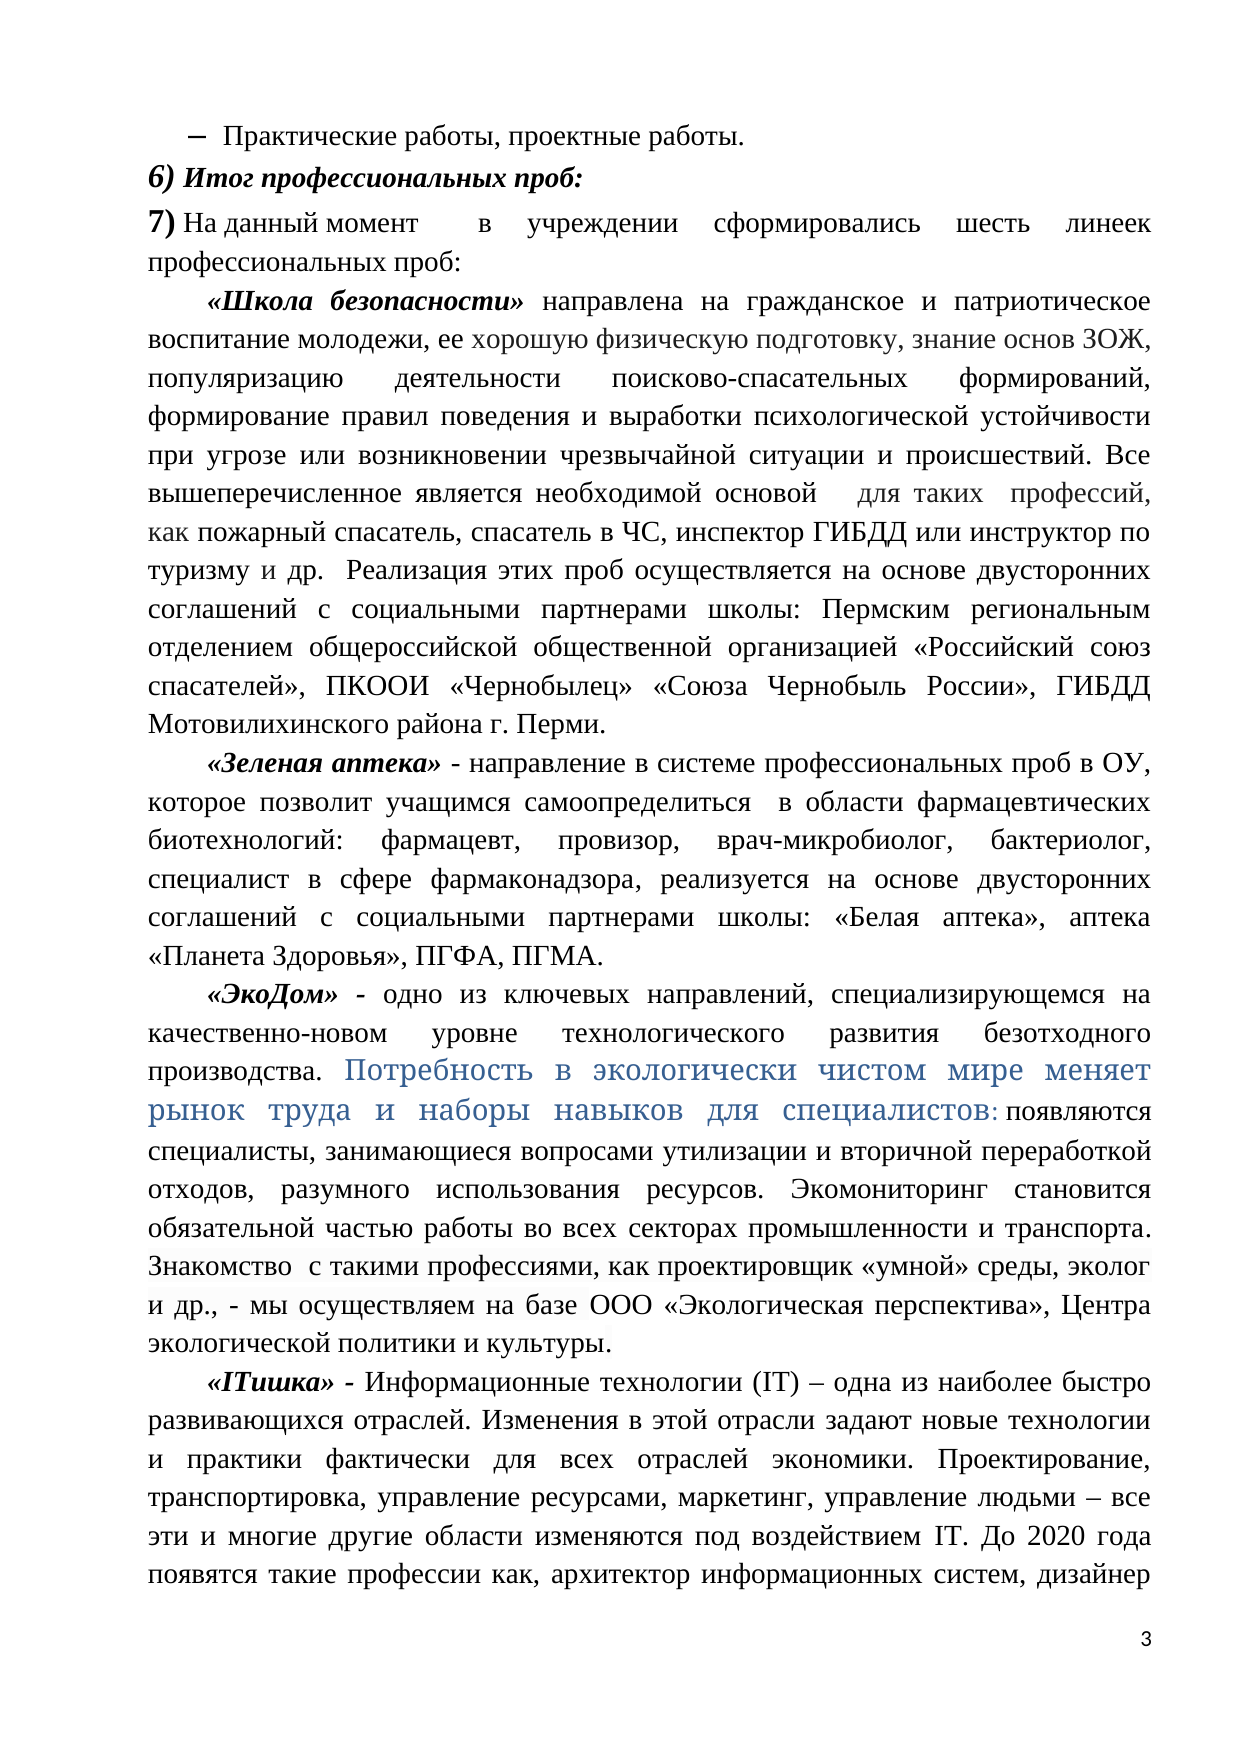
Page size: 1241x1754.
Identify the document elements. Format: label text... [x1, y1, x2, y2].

list Практические работы, проектные работы. [185, 118, 1152, 152]
list 7) На данный момент в учреждении сформировались шесть линеек профессиональных проб: [148, 201, 1152, 278]
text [148, 1364, 1152, 1590]
list 6) Итог профессиональных проб: [148, 157, 1152, 195]
list «Школа безопасности» направлена на гражданское и патриотическое воспитание молодежи, ее хорошую физическую подготовку, знание основ ЗОЖ, популяризацию деятельности поисково-спасательных формирований, формирование правил поведения и выработки психологической устойчивости при угрозе или возникновении чрезвычайной ситуации и происшествий. Все вышеперечисленное является необходимой основой для таких профессий, как пожарный спасатель, спасатель в ЧС, инспектор ГИБДД или инструктор по туризму и др. Реализация этих проб осуществляется на основе двусторонних соглашений с социальными партнерами школы: Пермским региональным отделением общероссийской общественной организацией «Российский союз спасателей», ПКООИ «Чернобылец» «Союза Чернобыль России», ГИБДД Мотовилихинского района г. Перми. [148, 283, 1152, 740]
list «Зеленая аптека» - направление в системе профессиональных проб в ОУ, которое позволит учащимся самоопределиться в области фармацевтических биотехнологий: фармацевт, провизор, врач-микробиолог, бактериолог, специалист в сфере фармаконадзора, реализуется на основе двусторонних соглашений с социальными партнерами школы: «Белая аптека», аптека «Планета Здоровья», ПГФА, ПГМА. [148, 745, 1152, 971]
list «ЭкоДом» - одно из ключевых направлений, специализирующемся на качественно-новом уровне технологического развития безотходного производства. Потребность в экологически чистом мире меняет рынок труда и наборы навыков для специалистов: появляются специалисты, занимающиеся вопросами утилизации и вторичной переработкой отходов, разумного использования ресурсов. Экомониторинг становится обязательной частью работы во всех секторах промышленности и транспорта. Знакомство с такими профессиями, как проектировщик «умной» среды, эколог и др., - мы осуществляем на базе ООО «Экологическая перспектива», Центра экологической политики и культуры. [148, 1282, 1152, 1359]
list «ЭкоДом» - одно из ключевых направлений, специализирующемся на качественно-новом уровне технологического развития безотходного производства. Потребность в экологически чистом мире меняет рынок труда и наборы навыков для специалистов: появляются специалисты, занимающиеся вопросами утилизации и вторичной переработкой отходов, разумного использования ресурсов. Экомониторинг становится обязательной частью работы во всех секторах промышленности и транспорта. Знакомство с такими профессиями, как проектировщик «умной» среды, эколог и др., - мы осуществляем на базе ООО «Экологическая перспектива», Центра экологической политики и культуры. [148, 976, 1152, 1248]
